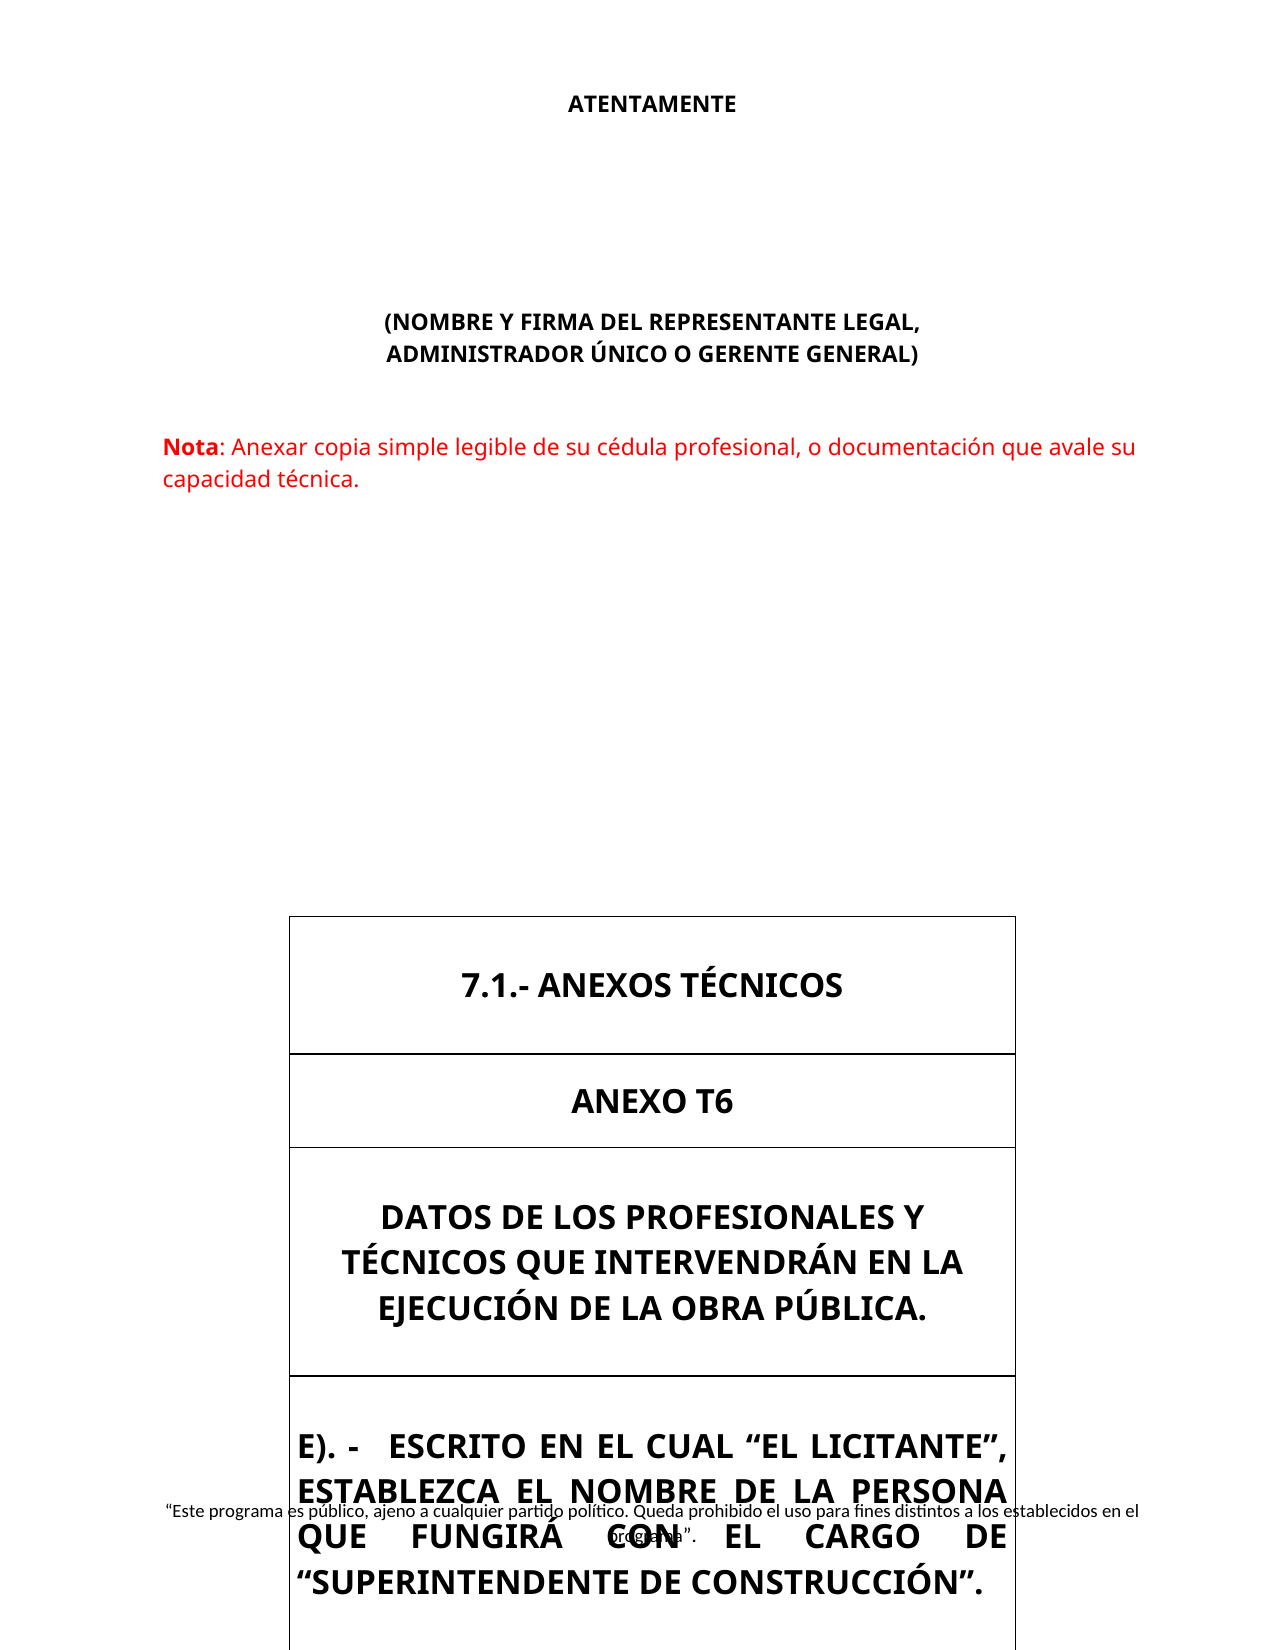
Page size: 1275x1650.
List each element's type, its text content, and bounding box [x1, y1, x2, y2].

text ATENTAMENTE [148, 87, 1157, 119]
text Nota: Anexar copia simple legible de su cédula profesional, o documentación que avale su capacidad técnica. [162, 431, 1137, 494]
text (NOMBRE Y FIRMA DEL REPRESENTANTE LEGAL, [148, 306, 1157, 337]
text ADMINISTRADOR ÚNICO O GERENTE GENERAL) [148, 337, 1157, 369]
table_cell DATOS DE LOS PROFESIONALES Y TÉCNICOS QUE INTERVENDRÁN EN LA EJECUCIÓN DE LA OBRA PÚBLICA. [290, 1148, 1015, 1375]
table_cell ANEXO T6 [290, 1055, 1015, 1147]
table_header 7.1.- ANEXOS TÉCNICOS [290, 917, 1015, 1053]
table_cell E). - ESCRITO EN EL CUAL “EL LICITANTE”, ESTABLEZCA EL NOMBRE DE LA PERSONA QUE FUNGIRÁ CON EL CARGO DE “SUPERINTENDENTE DE CONSTRUCCIÓN”. [290, 1377, 1015, 1649]
